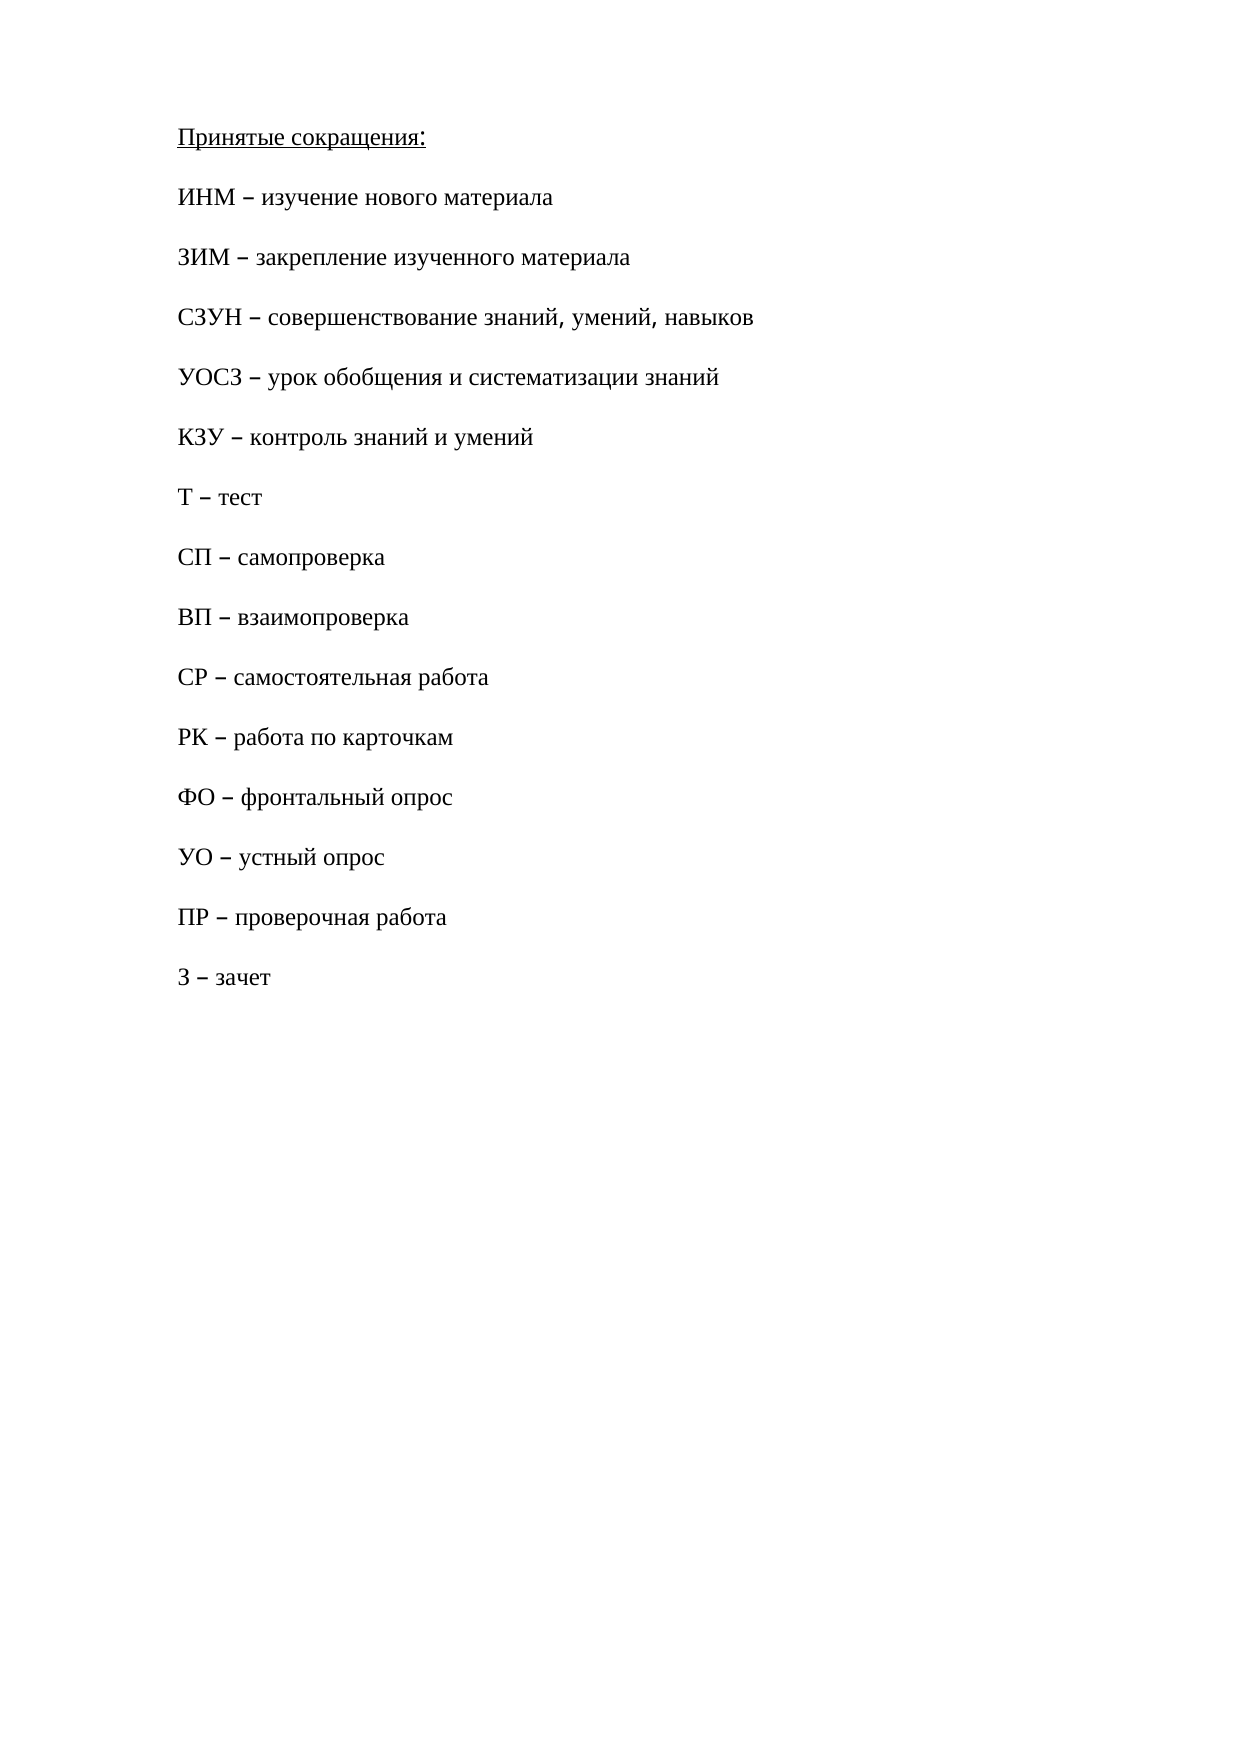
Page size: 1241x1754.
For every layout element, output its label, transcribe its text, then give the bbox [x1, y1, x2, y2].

text ВП – взаимопроверка [177, 598, 1152, 632]
text СЗУН – совершенствование знаний, умений, навыков [177, 298, 1152, 332]
text СР – самостоятельная работа [177, 658, 1152, 692]
text УО – устный опрос [177, 838, 1152, 872]
text ИНМ – изучение нового материала [177, 178, 1152, 212]
text Т – тест [177, 478, 1152, 512]
text СП – самопроверка [177, 538, 1152, 572]
text КЗУ – контроль знаний и умений [177, 418, 1152, 452]
text ФО – фронтальный опрос [177, 778, 1152, 812]
text ПР – проверочная работа [177, 898, 1152, 932]
text ЗИМ – закрепление изученного материала [177, 238, 1152, 272]
text УОСЗ – урок обобщения и систематизации знаний [177, 358, 1152, 392]
text Принятые сокращения: [177, 118, 1152, 152]
text З – зачет [177, 958, 1152, 992]
text РК – работа по карточкам [177, 718, 1152, 752]
